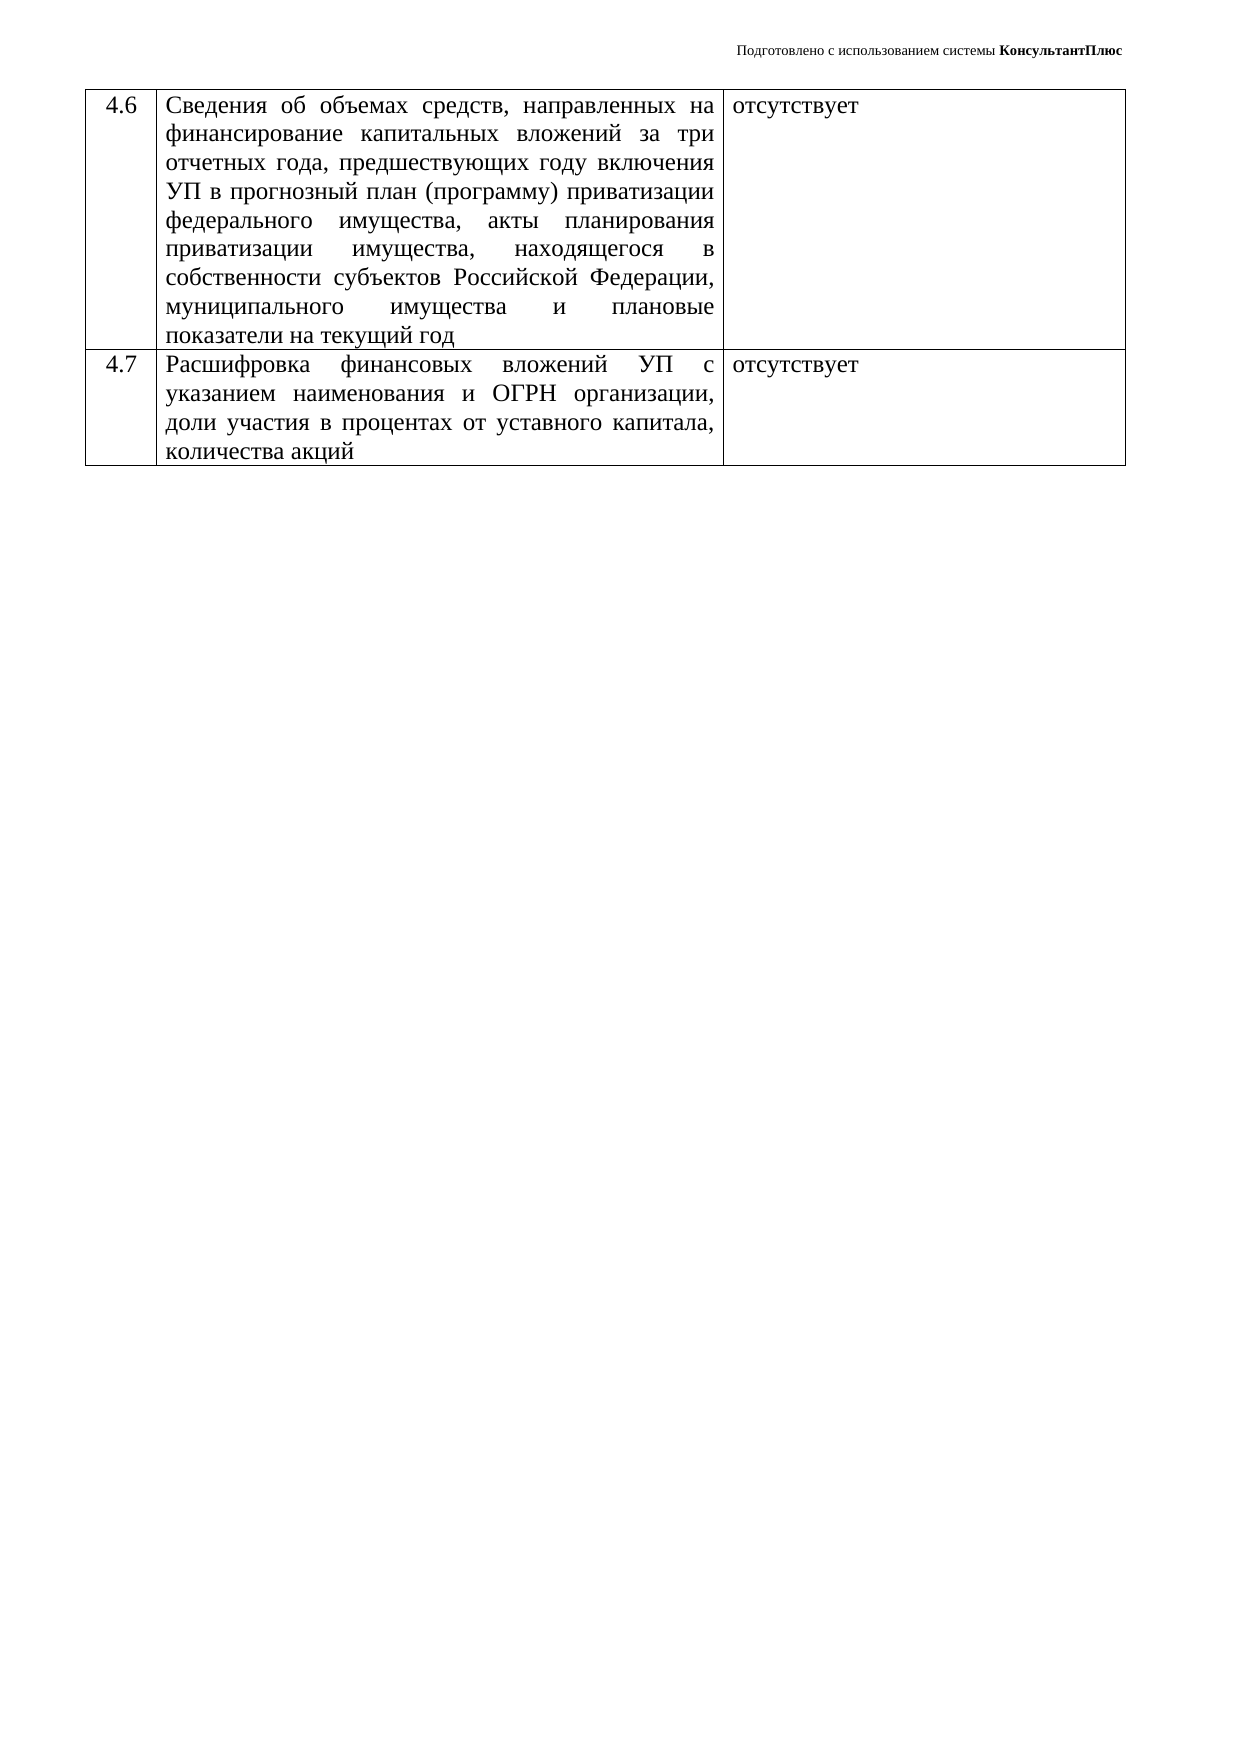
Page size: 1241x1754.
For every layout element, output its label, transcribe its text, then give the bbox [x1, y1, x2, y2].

table_cell Сведения об объемах средств, направленных на финансирование капитальных вложений за три отчетных года, предшествующих году включения УП в прогнозный план (программу) приватизации федерального имущества, акты планирования приватизации имущества, находящегося в собственности субъектов Российской Федерации, муниципального имущества и плановые показатели на текущий год [157, 90, 723, 348]
table_cell отсутствует [724, 90, 1125, 348]
table_cell отсутствует [724, 350, 1125, 464]
table_cell 4.7 [86, 350, 156, 464]
table_cell Расшифровка финансовых вложений УП с указанием наименования и ОГРН организации, доли участия в процентах от уставного капитала, количества акций [157, 350, 723, 464]
table_cell 4.6 [86, 90, 156, 348]
